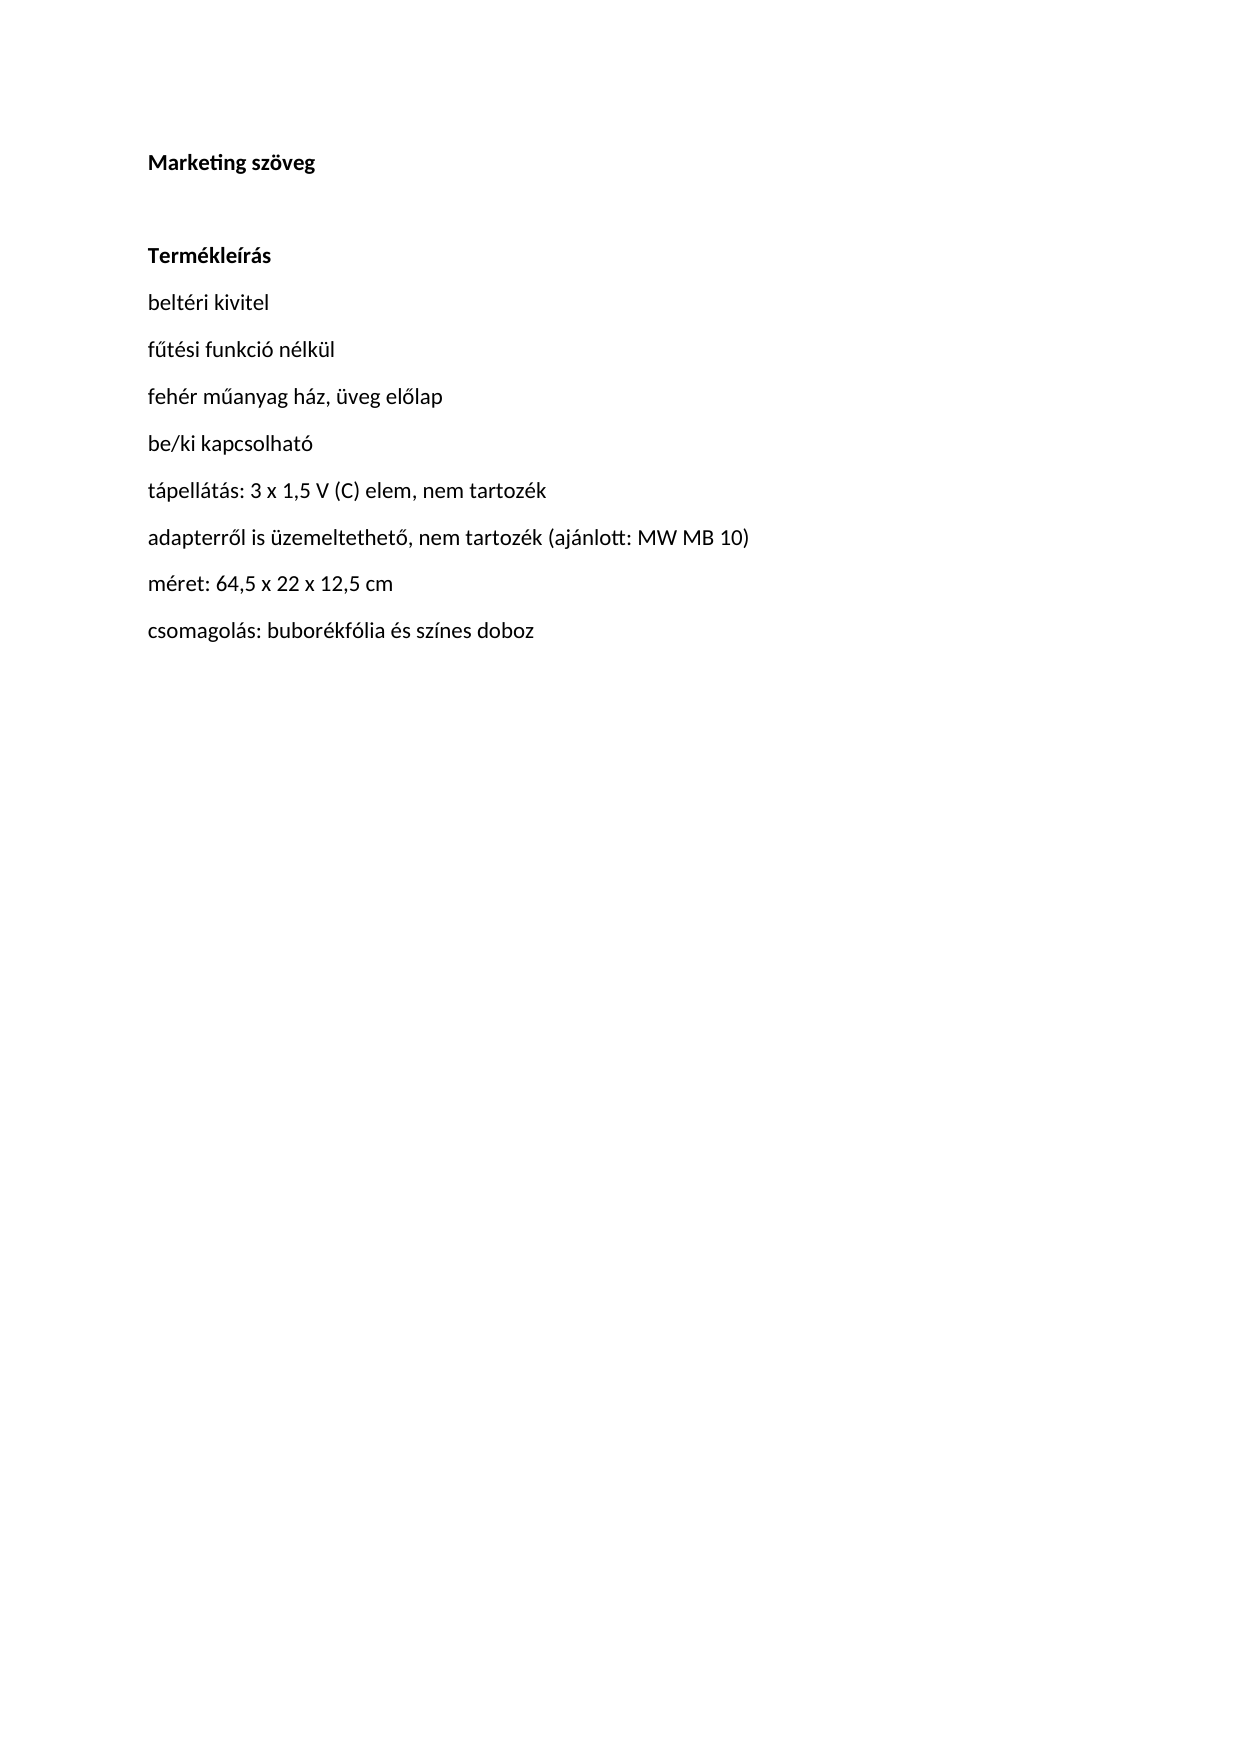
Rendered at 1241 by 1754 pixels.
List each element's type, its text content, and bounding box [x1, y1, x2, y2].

text tápellátás: 3 x 1,5 V (C) elem, nem tartozék [148, 476, 1093, 504]
text fűtési funkció nélkül [148, 335, 1093, 363]
text be/ki kapcsolható [148, 429, 1093, 457]
text Marketing szöveg [148, 148, 1093, 176]
text méret: 64,5 x 22 x 12,5 cm [148, 569, 1093, 597]
text csomagolás: buborékfólia és színes doboz [148, 616, 1093, 644]
text beltéri kivitel [148, 288, 1093, 316]
text fehér műanyag ház, üveg előlap [148, 382, 1093, 410]
text Termékleírás [148, 241, 1093, 269]
text adapterről is üzemeltethető, nem tartozék (ajánlott: MW MB 10) [148, 523, 1093, 551]
